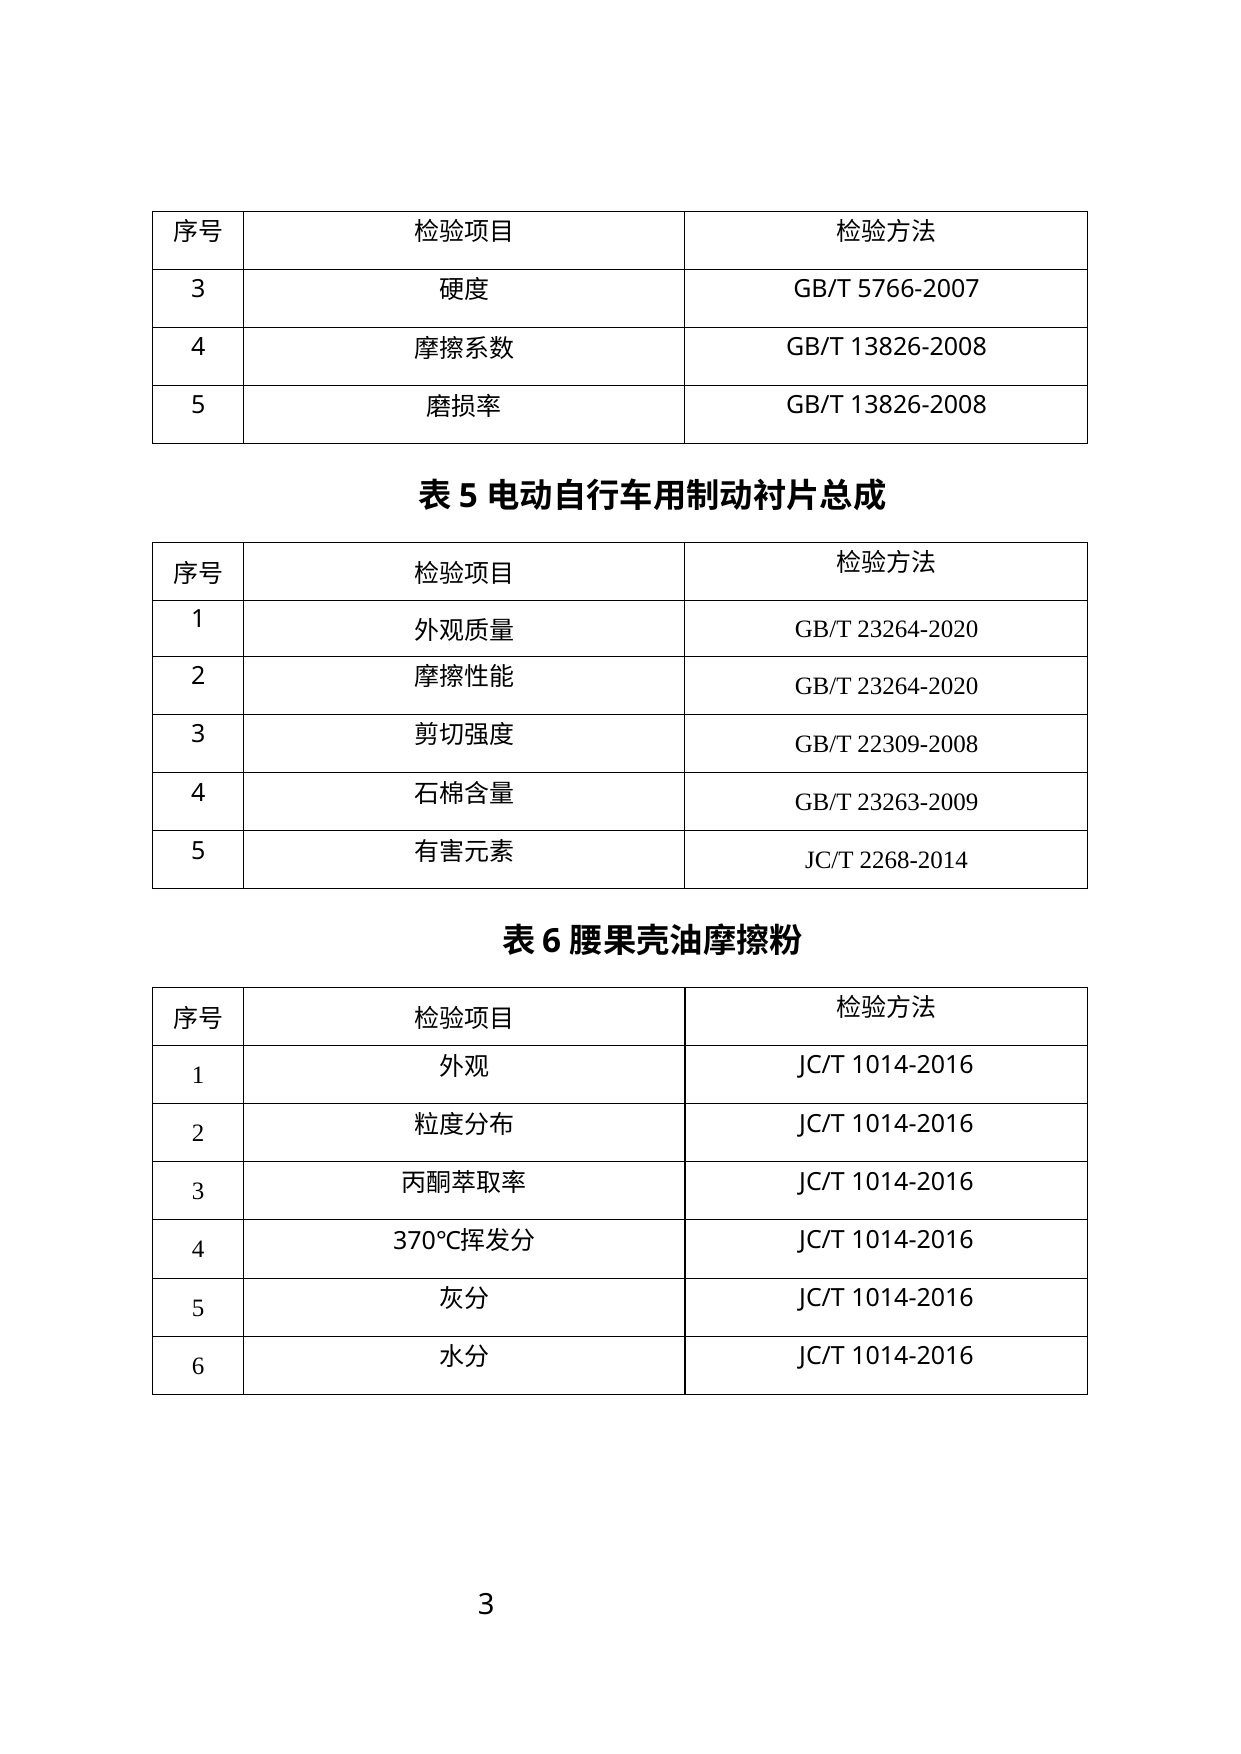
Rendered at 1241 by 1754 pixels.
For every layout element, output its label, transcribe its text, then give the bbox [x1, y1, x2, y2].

table_cell 摩擦性能 [244, 657, 684, 714]
table_cell GB/T 23264-2020 [685, 601, 1087, 656]
table_cell 丙酮萃取率 [244, 1162, 684, 1219]
table_cell 摩擦系数 [244, 328, 684, 385]
table_cell JC/T 2268-2014 [685, 831, 1087, 888]
table_cell 1 [153, 1046, 243, 1103]
table_cell 4 [153, 328, 243, 385]
table_cell JC/T 1014-2016 [686, 1279, 1087, 1336]
table_header 检验方法 [685, 543, 1087, 600]
text 表6 腰果壳油摩擦粉 [191, 906, 1092, 971]
table_cell 2 [153, 657, 243, 714]
table_cell 4 [153, 773, 243, 830]
table_cell GB/T 5766-2007 [685, 270, 1087, 327]
table_cell 磨损率 [244, 386, 684, 443]
table_cell 2 [153, 1104, 243, 1161]
table_cell 1 [153, 601, 243, 656]
table_cell JC/T 1014-2016 [686, 1046, 1087, 1103]
table_cell 6 [153, 1337, 243, 1394]
table_cell 水分 [244, 1337, 684, 1394]
table_cell GB/T 13826-2008 [685, 386, 1087, 443]
table_cell 3 [153, 715, 243, 772]
table_header 检验项目 [244, 988, 684, 1045]
table_cell GB/T 22309-2008 [685, 715, 1087, 772]
table_header 序号 [153, 988, 243, 1045]
table_header 检验项目 [244, 543, 684, 600]
table_cell 硬度 [244, 270, 684, 327]
table_cell 灰分 [244, 1279, 684, 1336]
table_cell 3 [153, 270, 243, 327]
table_header 检验方法 [685, 212, 1087, 269]
table_cell JC/T 1014-2016 [686, 1220, 1087, 1277]
table_cell GB/T 23263-2009 [685, 773, 1087, 830]
table_cell 5 [153, 1279, 243, 1336]
table_cell 剪切强度 [244, 715, 684, 772]
table_cell 有害元素 [244, 831, 684, 888]
table_cell 石棉含量 [244, 773, 684, 830]
table_cell JC/T 1014-2016 [686, 1337, 1087, 1394]
text 表5 电动自行车用制动衬片总成 [191, 461, 1092, 526]
table_cell 5 [153, 386, 243, 443]
table_cell GB/T 13826-2008 [685, 328, 1087, 385]
table_header 序号 [153, 212, 243, 269]
table_cell 外观 [244, 1046, 684, 1103]
table_cell 3 [153, 1162, 243, 1219]
table_header 检验方法 [686, 988, 1087, 1045]
table_cell GB/T 23264-2020 [685, 657, 1087, 714]
table_cell 5 [153, 831, 243, 888]
table_header 序号 [153, 543, 243, 600]
table_cell JC/T 1014-2016 [686, 1162, 1087, 1219]
table_cell 粒度分布 [244, 1104, 684, 1161]
table_header 检验项目 [244, 212, 684, 269]
table_cell 370℃挥发分 [244, 1220, 684, 1277]
table_cell JC/T 1014-2016 [686, 1104, 1087, 1161]
table_cell 外观质量 [244, 601, 684, 656]
table_cell 4 [153, 1220, 243, 1277]
